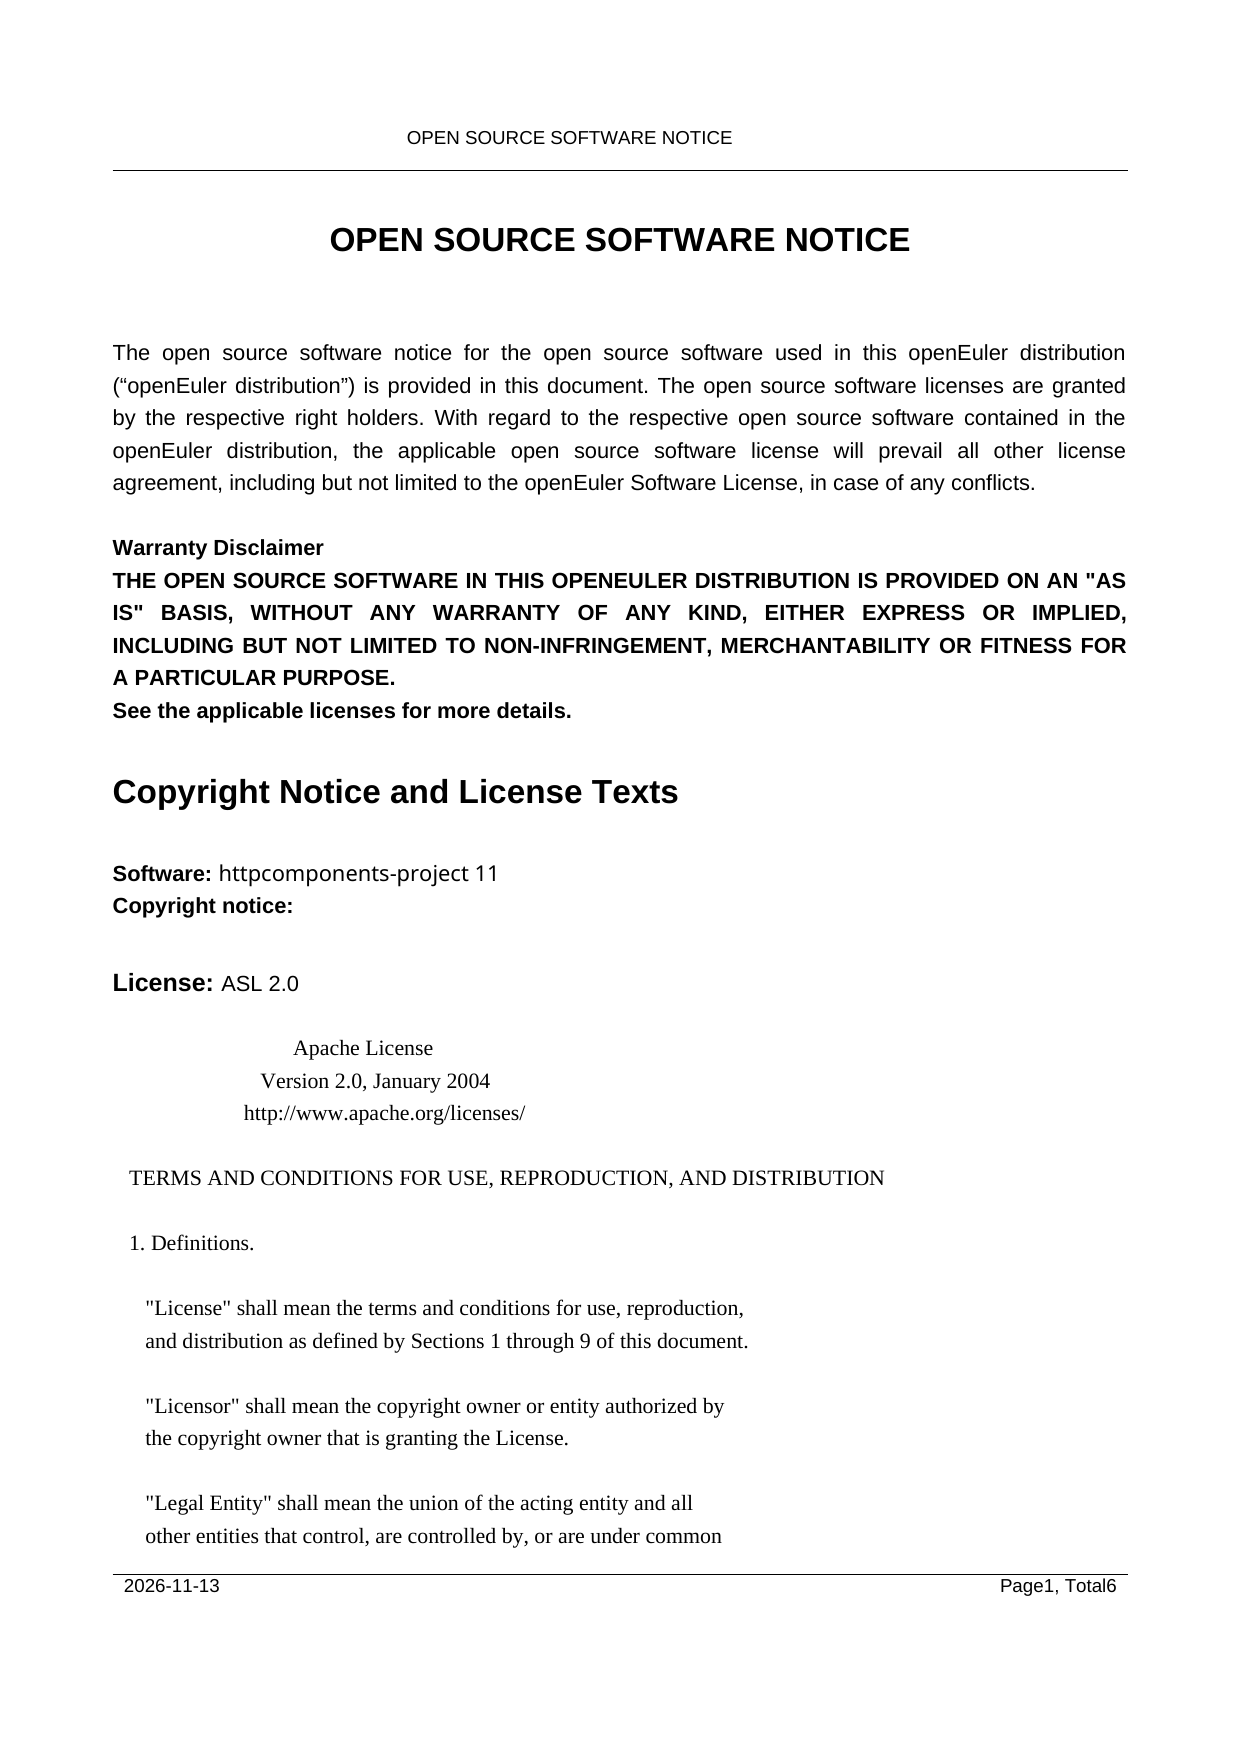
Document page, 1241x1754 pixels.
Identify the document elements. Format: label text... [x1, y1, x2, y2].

title Software: httpcomponents-project 11 [112, 856, 1128, 889]
text The open source software notice for the open source software used in this openEuler distribution (“openEuler distribution”) is provided in this document. The open source software licenses are granted by the respective right holders. With regard to the respective open source software contained in the openEuler distribution, the applicable open source software license will prevail all other license agreement, including but not limited to the openEuler Software License, in case of any conflicts. [112, 336, 1128, 499]
text Copyright Notice and License Texts [112, 759, 1128, 824]
text Warranty Disclaimer [112, 531, 1128, 564]
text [112, 999, 1128, 1551]
text License: ASL 2.0 [112, 966, 1128, 999]
text OPEN SOURCE SOFTWARE NOTICE [112, 206, 1128, 271]
text THE OPEN SOURCE SOFTWARE IN THIS OPENEULER DISTRIBUTION IS PROVIDED ON AN "AS IS" BASIS, WITHOUT ANY WARRANTY OF ANY KIND, EITHER EXPRESS OR IMPLIED, INCLUDING BUT NOT LIMITED TO NON-INFRINGEMENT, MERCHANTABILITY OR FITNESS FOR A PARTICULAR PURPOSE. See the applicable licenses for more details. [112, 564, 1128, 726]
text Copyright notice: [112, 889, 1128, 921]
